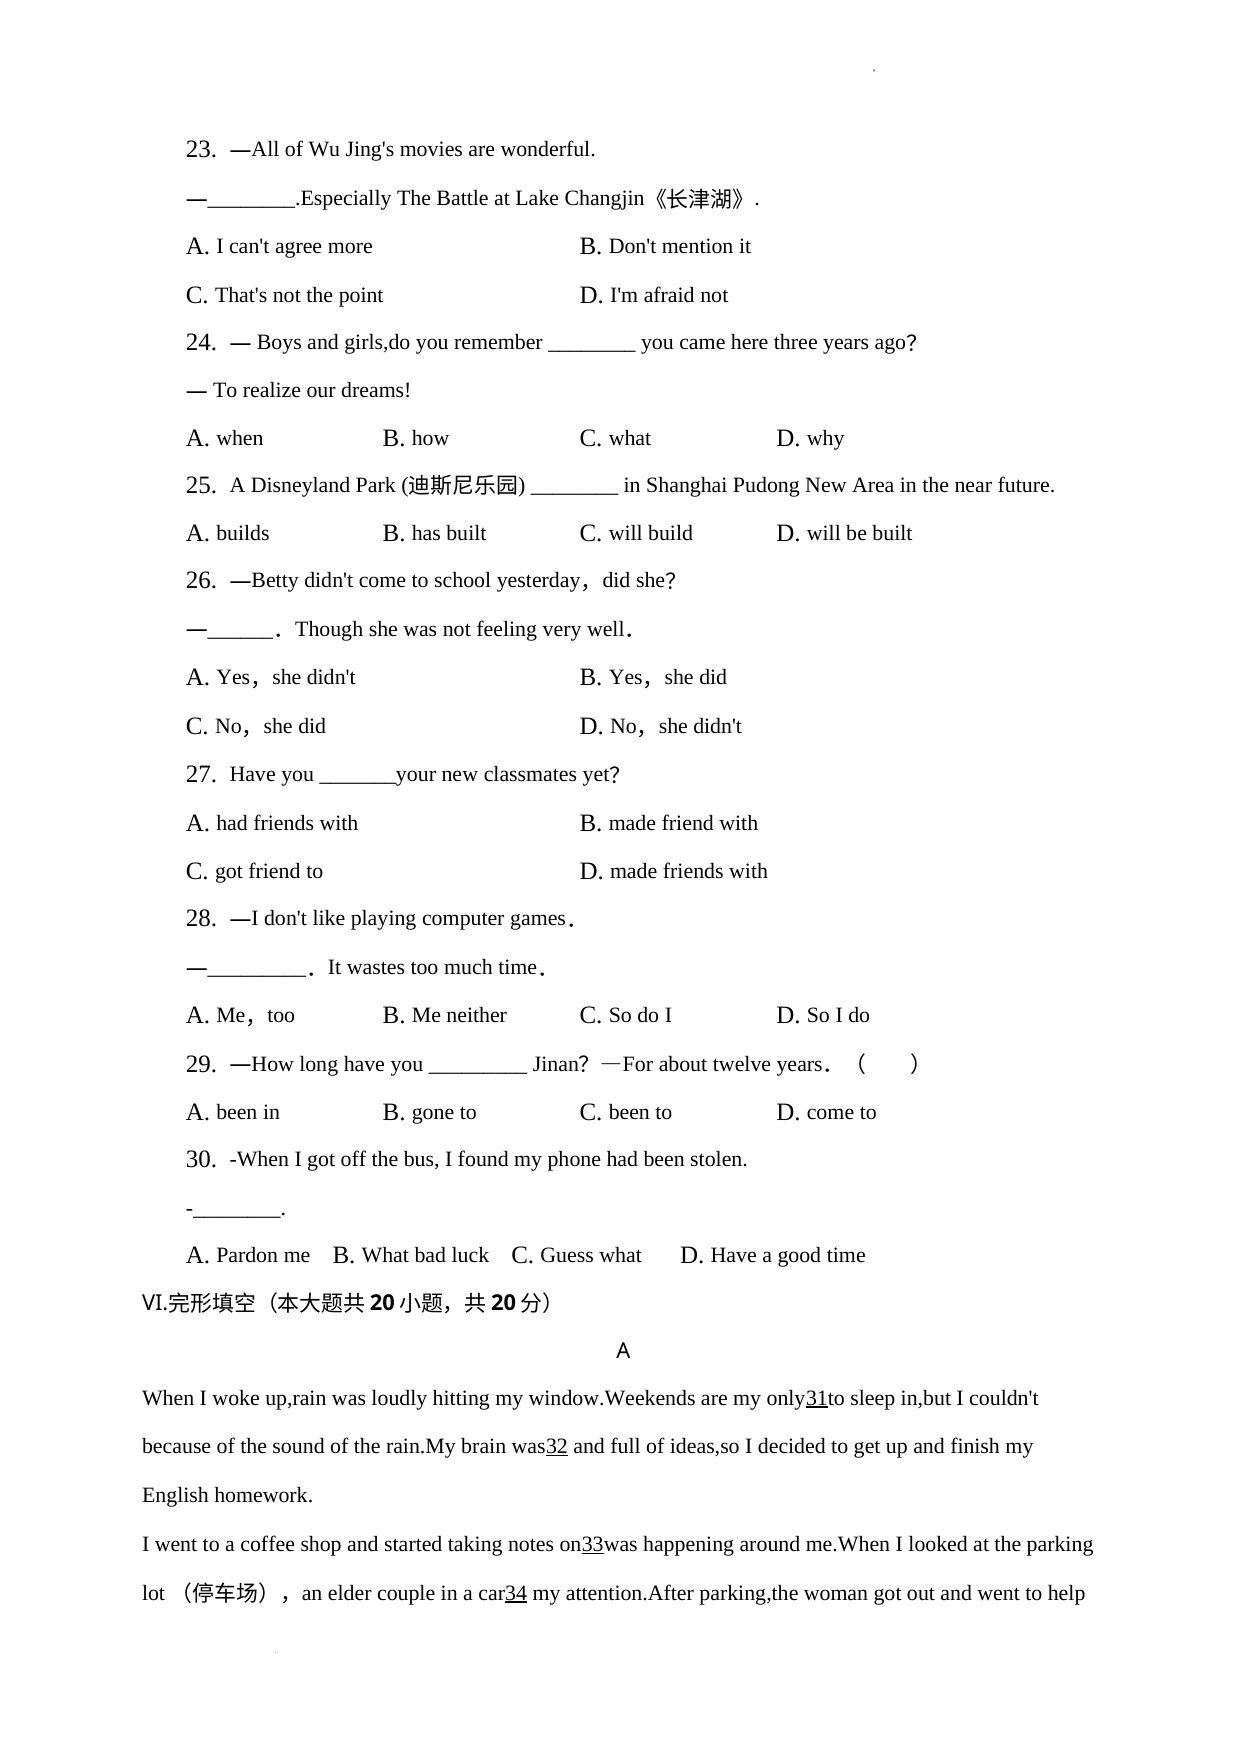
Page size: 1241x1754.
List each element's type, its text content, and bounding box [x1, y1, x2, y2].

text A. I can't agree more B. Don't mention it C. That's not the point D. I'm afraid not [186, 229, 1104, 311]
text 27. Have you _______your new classmates yet？ [186, 757, 1104, 790]
text 28. —I don't like playing computer games． —_________．It wastes too much time． [186, 901, 1104, 983]
text A. had friends with B. made friend with C. got friend to D. made friends with [186, 806, 1104, 887]
text A. when B. how C. what D. why [186, 421, 1104, 454]
text 26. —Betty didn't come to school yesterday，did she？ —______．Though she was not feeling very well． [186, 563, 1104, 644]
text 25. A Disneyland Park (迪斯尼乐园) ________ in Shanghai Pudong New Area in the near future. [186, 468, 1104, 501]
text VI.完形填空（本大题共20小题，共20分） [142, 1285, 1104, 1318]
text 23. —All of Wu Jing's movies are wonderful. —________.Especially The Battle at Lake Changjin《长津湖》. [186, 132, 1104, 214]
text A. Pardon me B. What bad luck C. Guess what D. Have a good time [186, 1238, 1104, 1271]
text A. been in B. gone to C. been to D. come to [186, 1095, 1104, 1128]
text 24. — Boys and girls,do you remember ________ you came here three years ago？ — To realize our dreams! [186, 325, 1104, 406]
text A. Me，too B. Me neither C. So do I D. So I do [186, 998, 1104, 1031]
text A. builds B. has built C. will build D. will be built [186, 516, 1104, 549]
text A [142, 1333, 1104, 1366]
text 30. -When I got off the bus, I found my phone had been stolen. -________. [186, 1142, 1104, 1223]
text A. Yes，she didn't B. Yes，she did C. No，she did D. No，she didn't [186, 660, 1104, 742]
text 29. —How long have you _________ Jinan？—For about twelve years．（ ） [186, 1047, 1104, 1079]
